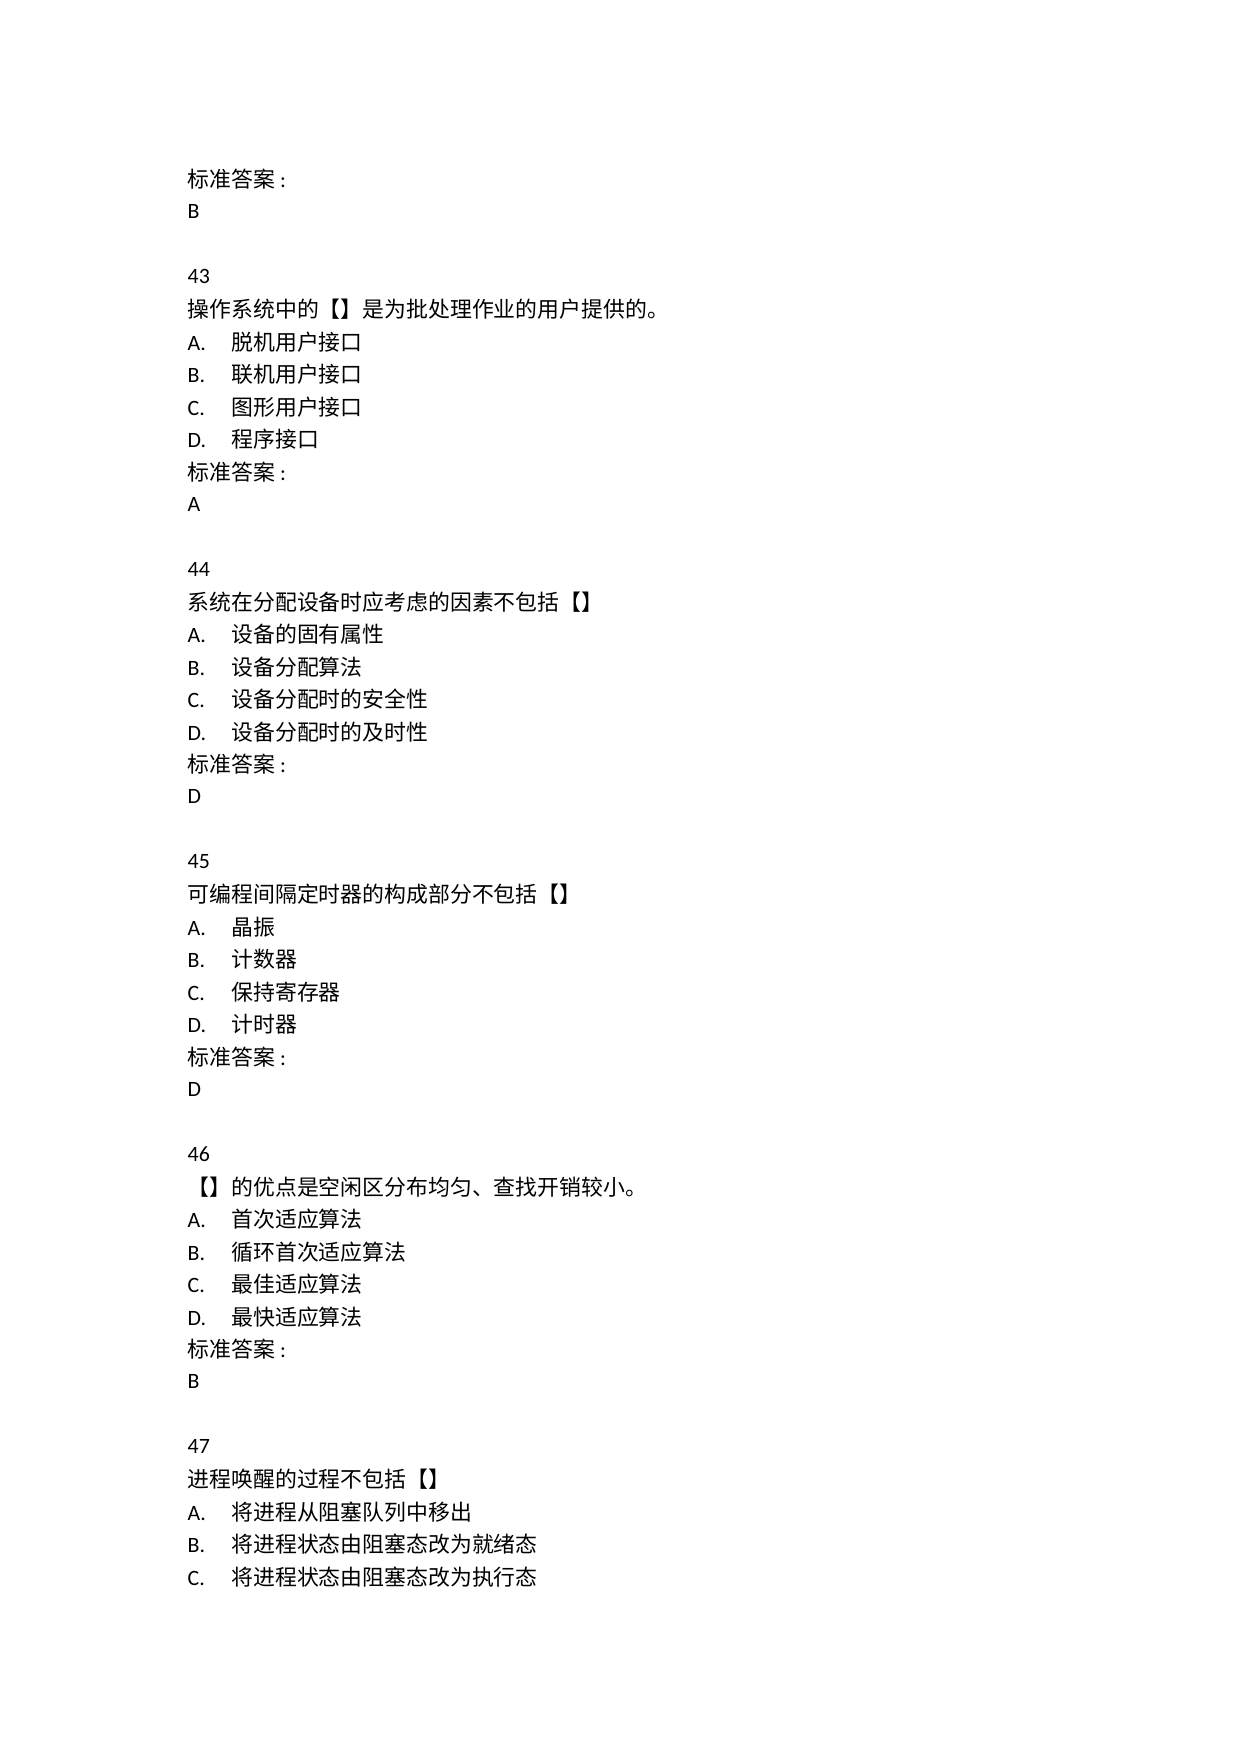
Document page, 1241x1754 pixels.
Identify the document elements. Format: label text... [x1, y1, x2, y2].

text 45 [187, 844, 1053, 877]
text 【】的优点是空闲区分布均匀、查找开销较小。 [187, 1169, 1053, 1202]
text 标准答案 : [187, 1039, 1053, 1072]
text D. 最快适应算法 [187, 1299, 1053, 1332]
text D. 计时器 [187, 1007, 1053, 1039]
text 操作系统中的【】是为批处理作业的用户提供的。 [187, 292, 1053, 324]
text A [187, 487, 1053, 519]
text 标准答案 : [187, 1332, 1053, 1364]
text 标准答案 : [187, 747, 1053, 779]
text D [187, 779, 1053, 812]
text B. 计数器 [187, 942, 1053, 974]
text A. 设备的固有属性 [187, 617, 1053, 649]
text B. 联机用户接口 [187, 357, 1053, 389]
text C. 设备分配时的安全性 [187, 682, 1053, 714]
text A. 脱机用户接口 [187, 324, 1053, 357]
text 46 [187, 1137, 1053, 1169]
text B. 设备分配算法 [187, 649, 1053, 682]
text C. 图形用户接口 [187, 389, 1053, 422]
text 系统在分配设备时应考虑的因素不包括【】 [187, 584, 1053, 617]
text 44 [187, 552, 1053, 584]
text B. 将进程状态由阻塞态改为就绪态 [187, 1527, 1053, 1559]
text D [187, 1072, 1053, 1104]
text B. 循环首次适应算法 [187, 1234, 1053, 1267]
text 进程唤醒的过程不包括【】 [187, 1462, 1053, 1494]
text 43 [187, 259, 1053, 292]
text D. 程序接口 [187, 422, 1053, 454]
text 标准答案 : [187, 162, 1053, 194]
text 可编程间隔定时器的构成部分不包括【】 [187, 877, 1053, 909]
text B [187, 194, 1053, 227]
text D. 设备分配时的及时性 [187, 714, 1053, 747]
text A. 将进程从阻塞队列中移出 [187, 1494, 1053, 1527]
text C. 保持寄存器 [187, 974, 1053, 1007]
text A. 首次适应算法 [187, 1202, 1053, 1234]
text 47 [187, 1429, 1053, 1462]
text A. 晶振 [187, 909, 1053, 942]
text B [187, 1364, 1053, 1397]
text 标准答案 : [187, 454, 1053, 487]
text C. 最佳适应算法 [187, 1267, 1053, 1299]
text C. 将进程状态由阻塞态改为执行态 [187, 1559, 1053, 1592]
